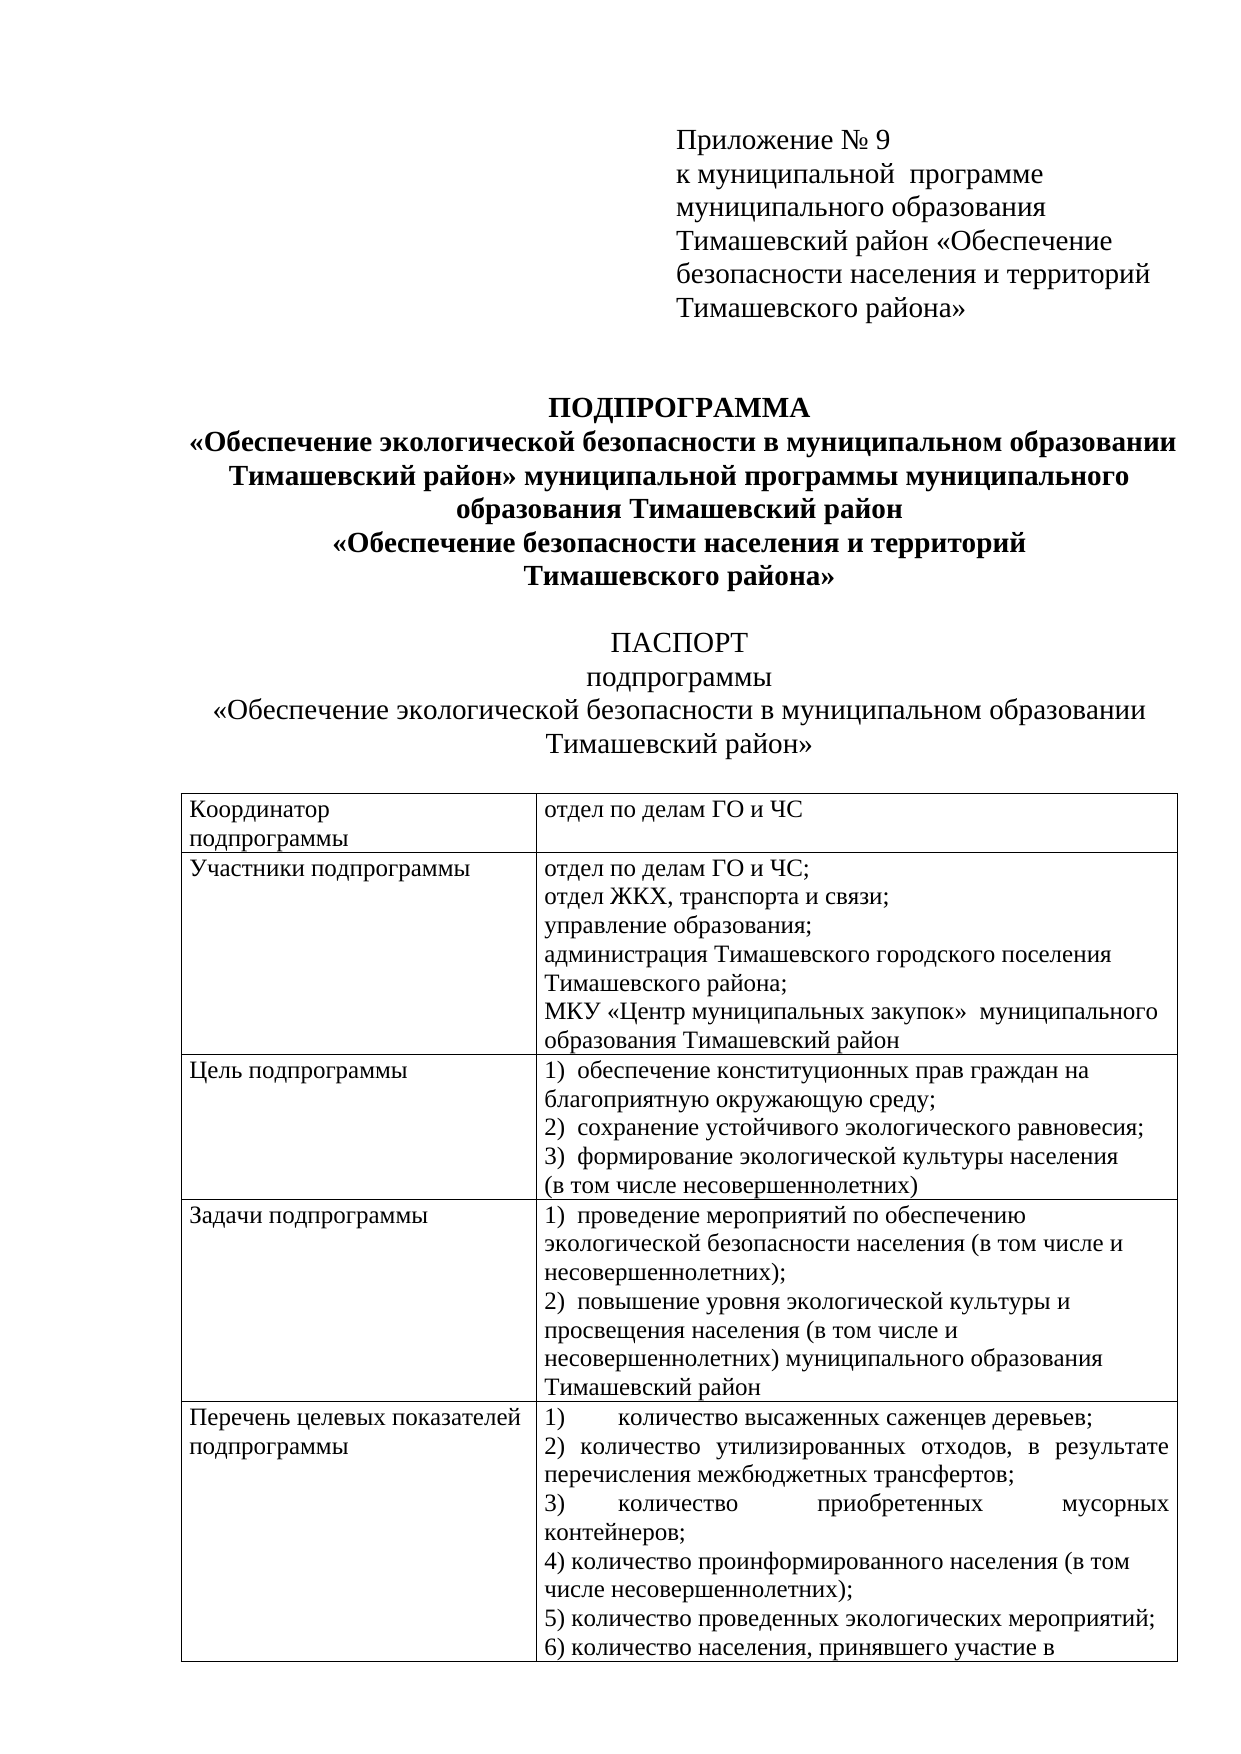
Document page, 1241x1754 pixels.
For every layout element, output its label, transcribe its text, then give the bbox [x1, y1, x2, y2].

text ПАСПОРТ [177, 625, 1181, 659]
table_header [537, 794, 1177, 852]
text Тимашевского района» [177, 558, 1181, 592]
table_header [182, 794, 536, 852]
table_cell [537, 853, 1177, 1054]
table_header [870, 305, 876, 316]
text «Обеспечение безопасности населения и территорий [177, 525, 1181, 558]
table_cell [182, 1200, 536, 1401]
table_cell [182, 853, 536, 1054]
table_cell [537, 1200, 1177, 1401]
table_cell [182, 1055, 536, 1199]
text «Обеспечение экологической безопасности в муниципальном образовании Тимашевский район» [177, 692, 1181, 759]
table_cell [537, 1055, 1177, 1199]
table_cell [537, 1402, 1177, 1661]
text «Обеспечение экологической безопасности в муниципальном образовании [177, 424, 1181, 458]
text подпрограммы [177, 659, 1181, 692]
text ПОДПРОГРАММА [177, 391, 1181, 424]
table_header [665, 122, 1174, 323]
text Тимашевский район» муниципальной программы муниципального образования Тимашевский район [177, 458, 1181, 525]
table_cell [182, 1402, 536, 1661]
